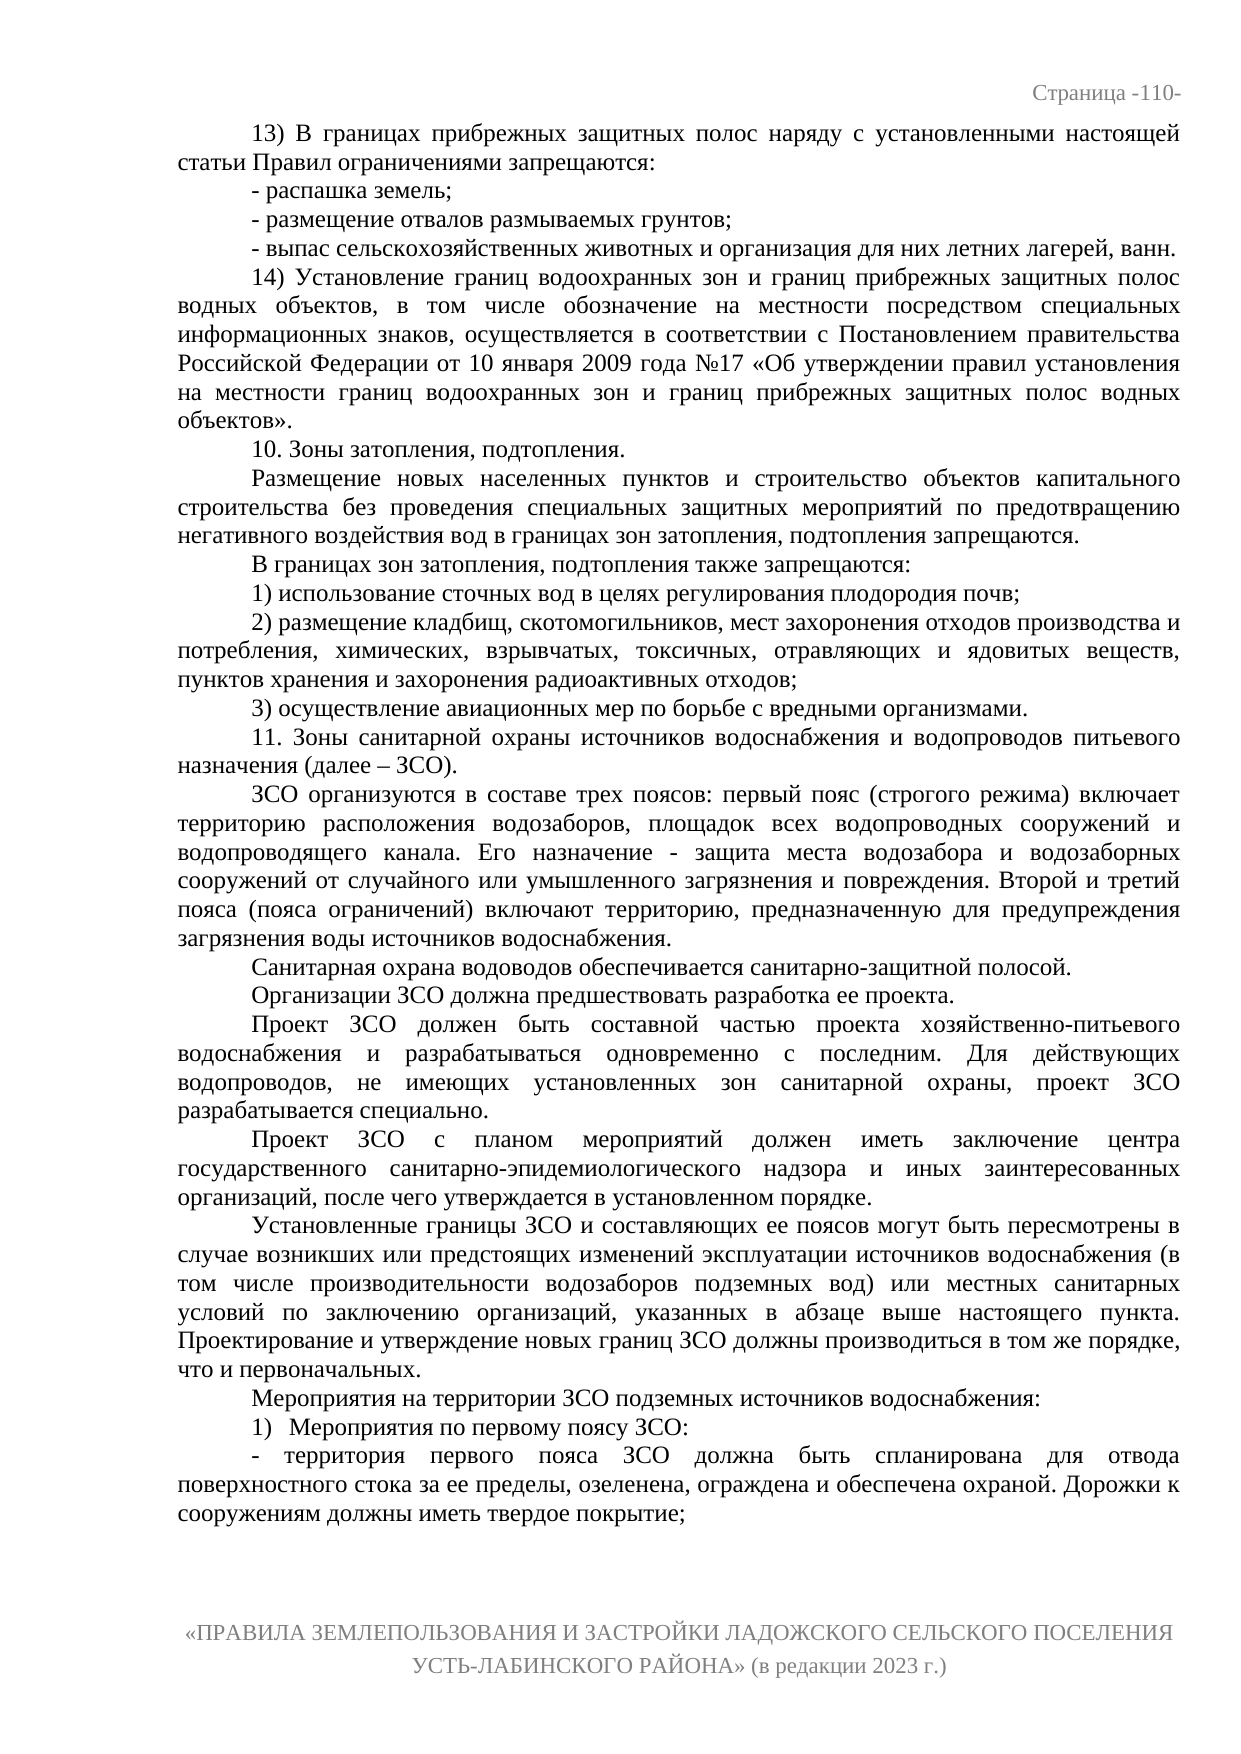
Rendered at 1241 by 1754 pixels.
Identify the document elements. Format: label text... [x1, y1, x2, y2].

text Мероприятия на территории ЗСО подземных источников водоснабжения: [177, 1383, 1181, 1412]
list Мероприятия по первому поясу ЗСО: [251, 1412, 1181, 1441]
text - распашка земель; [177, 176, 1181, 204]
text Размещение новых населенных пунктов и строительство объектов капитального строительства без проведения специальных защитных мероприятий по предотвращению негативного воздействия вод в границах зон затопления, подтопления запрещаются. [177, 463, 1181, 549]
text 1) использование сточных вод в целях регулирования плодородия почв; [177, 578, 1181, 607]
text - территория первого пояса ЗСО должна быть спланирована для отвода поверхностного стока за ее пределы, озеленена, ограждена и обеспечена охраной. Дорожки к сооружениям должны иметь твердое покрытие; [177, 1441, 1181, 1527]
text - размещение отвалов размываемых грунтов; [177, 204, 1181, 233]
text Санитарная охрана водоводов обеспечивается санитарно-защитной полосой. [177, 952, 1181, 981]
text Проект ЗСО должен быть составной частью проекта хозяйственно-питьевого водоснабжения и разрабатываться одновременно с последним. Для действующих водопроводов, не имеющих установленных зон санитарной охраны, проект ЗСО разрабатывается специально. [177, 1009, 1181, 1124]
text 3) осуществление авиационных мер по борьбе с вредными организмами. [177, 693, 1181, 722]
text В границах зон затопления, подтопления также запрещаются: [177, 549, 1181, 578]
text 11. Зоны санитарной охраны источников водоснабжения и водопроводов питьевого назначения (далее – ЗСО). [177, 722, 1181, 779]
text Проект ЗСО с планом мероприятий должен иметь заключение центра государственного санитарно-эпидемиологического надзора и иных заинтересованных организаций, после чего утверждается в установленном порядке. [177, 1124, 1181, 1211]
text 10. Зоны затопления, подтопления. [177, 434, 1181, 463]
text 2) размещение кладбищ, скотомогильников, мест захоронения отходов производства и потребления, химических, взрывчатых, токсичных, отравляющих и ядовитых веществ, пунктов хранения и захоронения радиоактивных отходов; [177, 607, 1181, 693]
text 13) В границах прибрежных защитных полос наряду с установленными настоящей статьи Правил ограничениями запрещаются: [177, 118, 1181, 176]
text ЗСО организуются в составе трех поясов: первый пояс (строгого режима) включает территорию расположения водозаборов, площадок всех водопроводных сооружений и водопроводящего канала. Его назначение - защита места водозабора и водозаборных сооружений от случайного или умышленного загрязнения и повреждения. Второй и третий пояса (пояса ограничений) включают территорию, предназначенную для предупреждения загрязнения воды источников водоснабжения. [177, 779, 1181, 952]
text Организации ЗСО должна предшествовать разработка ее проекта. [177, 981, 1181, 1009]
text Установленные границы ЗСО и составляющих ее поясов могут быть пересмотрены в случае возникших или предстоящих изменений эксплуатации источников водоснабжения (в том числе производительности водозаборов подземных вод) или местных санитарных условий по заключению организаций, указанных в абзаце выше настоящего пункта. Проектирование и утверждение новых границ ЗСО должны производиться в том же порядке, что и первоначальных. [177, 1211, 1181, 1383]
text 14) Установление границ водоохранных зон и границ прибрежных защитных полос водных объектов, в том числе обозначение на местности посредством специальных информационных знаков, осуществляется в соответствии с Постановлением правительства Российской Федерации от 10 января 2009 года №17 «Об утверждении правил установления на местности границ водоохранных зон и границ прибрежных защитных полос водных объектов». [177, 262, 1181, 434]
text - выпас сельскохозяйственных животных и организация для них летних лагерей, ванн. [177, 233, 1181, 262]
